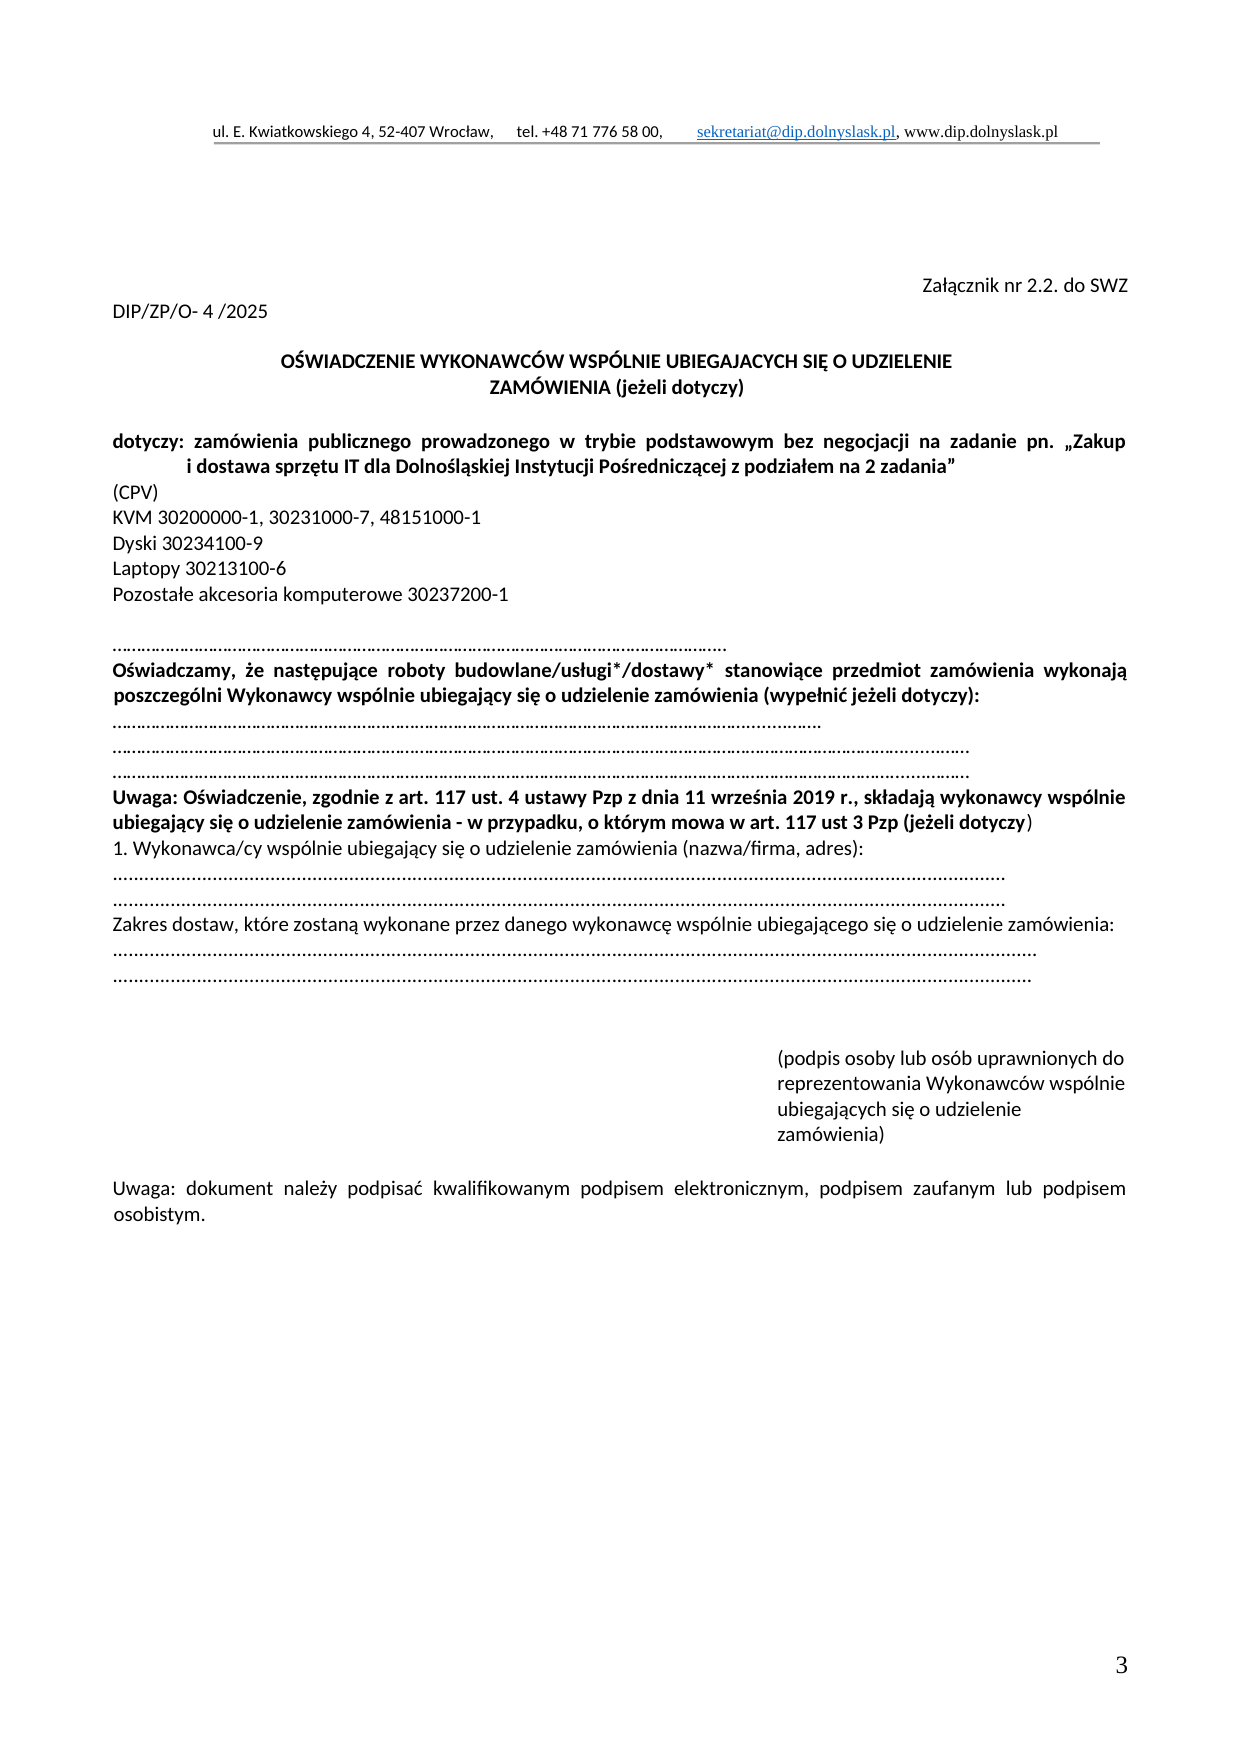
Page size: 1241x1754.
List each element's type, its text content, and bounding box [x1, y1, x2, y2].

text Uwaga: dokument należy podpisać kwalifikowanym podpisem elektronicznym, podpisem zaufanym lub podpisem osobistym. [112, 1175, 1128, 1226]
text (CPV) [112, 479, 1128, 504]
text ................................................................................................................................................................................ [112, 937, 1128, 962]
text ………………………………………………………………………………………………………………………………………………….......…… [112, 733, 1128, 759]
text dotyczy: zamówienia publicznego prowadzonego w trybie podstawowym bez negocjacji na zadanie pn. „Zakup i dostawa sprzętu IT dla Dolnośląskiej Instytucji Pośredniczącej z podziałem na 2 zadania” [112, 428, 1128, 479]
text ……………………………………………………………………………………………………………………………………………….......……… [112, 759, 1128, 784]
text ............................................................................................................................................................................... [112, 962, 1128, 987]
text (podpis osoby lub osób uprawnionych do reprezentowania Wykonawców wspólnie ubiegających się o udzielenie zamówienia) [777, 1045, 1128, 1147]
text Załącznik nr 2.2. do SWZ [203, 272, 1128, 298]
text ……………………………………………………………………………………………………………………........……. [112, 708, 1128, 733]
text .......................................................................................................................................................................... [112, 886, 1128, 911]
text ZAMÓWIENIA (jeżeli dotyczy) [112, 374, 1122, 399]
text Pozostałe akcesoria komputerowe 30237200-1 [112, 581, 1128, 606]
text Dyski 30234100-9 [112, 530, 1128, 555]
text OŚWIADCZENIE WYKONAWCÓW WSPÓLNIE UBIEGAJACYCH SIĘ O UDZIELENIE [112, 349, 1121, 374]
text Zakres dostaw, które zostaną wykonane przez danego wykonawcę wspólnie ubiegającego się o udzielenie zamówienia: [112, 911, 1128, 937]
text KVM 30200000-1, 30231000-7, 48151000-1 [112, 504, 1128, 530]
text .......................................................................................................................................................................... [112, 860, 1128, 886]
text Oświadczamy, że następujące roboty budowlane/usługi*/dostawy* stanowiące przedmiot zamówienia wykonają poszczególni Wykonawcy wspólnie ubiegający się o udzielenie zamówienia (wypełnić jeżeli dotyczy): [112, 657, 1128, 708]
text Laptopy 30213100-6 [112, 555, 1128, 581]
text 1. Wykonawca/cy wspólnie ubiegający się o udzielenie zamówienia (nazwa/firma, adres): [112, 835, 1128, 860]
text ……………………………………………………………………………………………………………….. [112, 632, 1128, 657]
text Uwaga: Oświadczenie, zgodnie z art. 117 ust. 4 ustawy Pzp z dnia 11 września 2019 r., składają wykonawcy wspólnie ubiegający się o udzielenie zamówienia - w przypadku, o którym mowa w art. 117 ust 3 Pzp (jeżeli dotyczy) [112, 784, 1128, 835]
text DIP/ZP/O- 4 /2025 [112, 298, 1127, 323]
